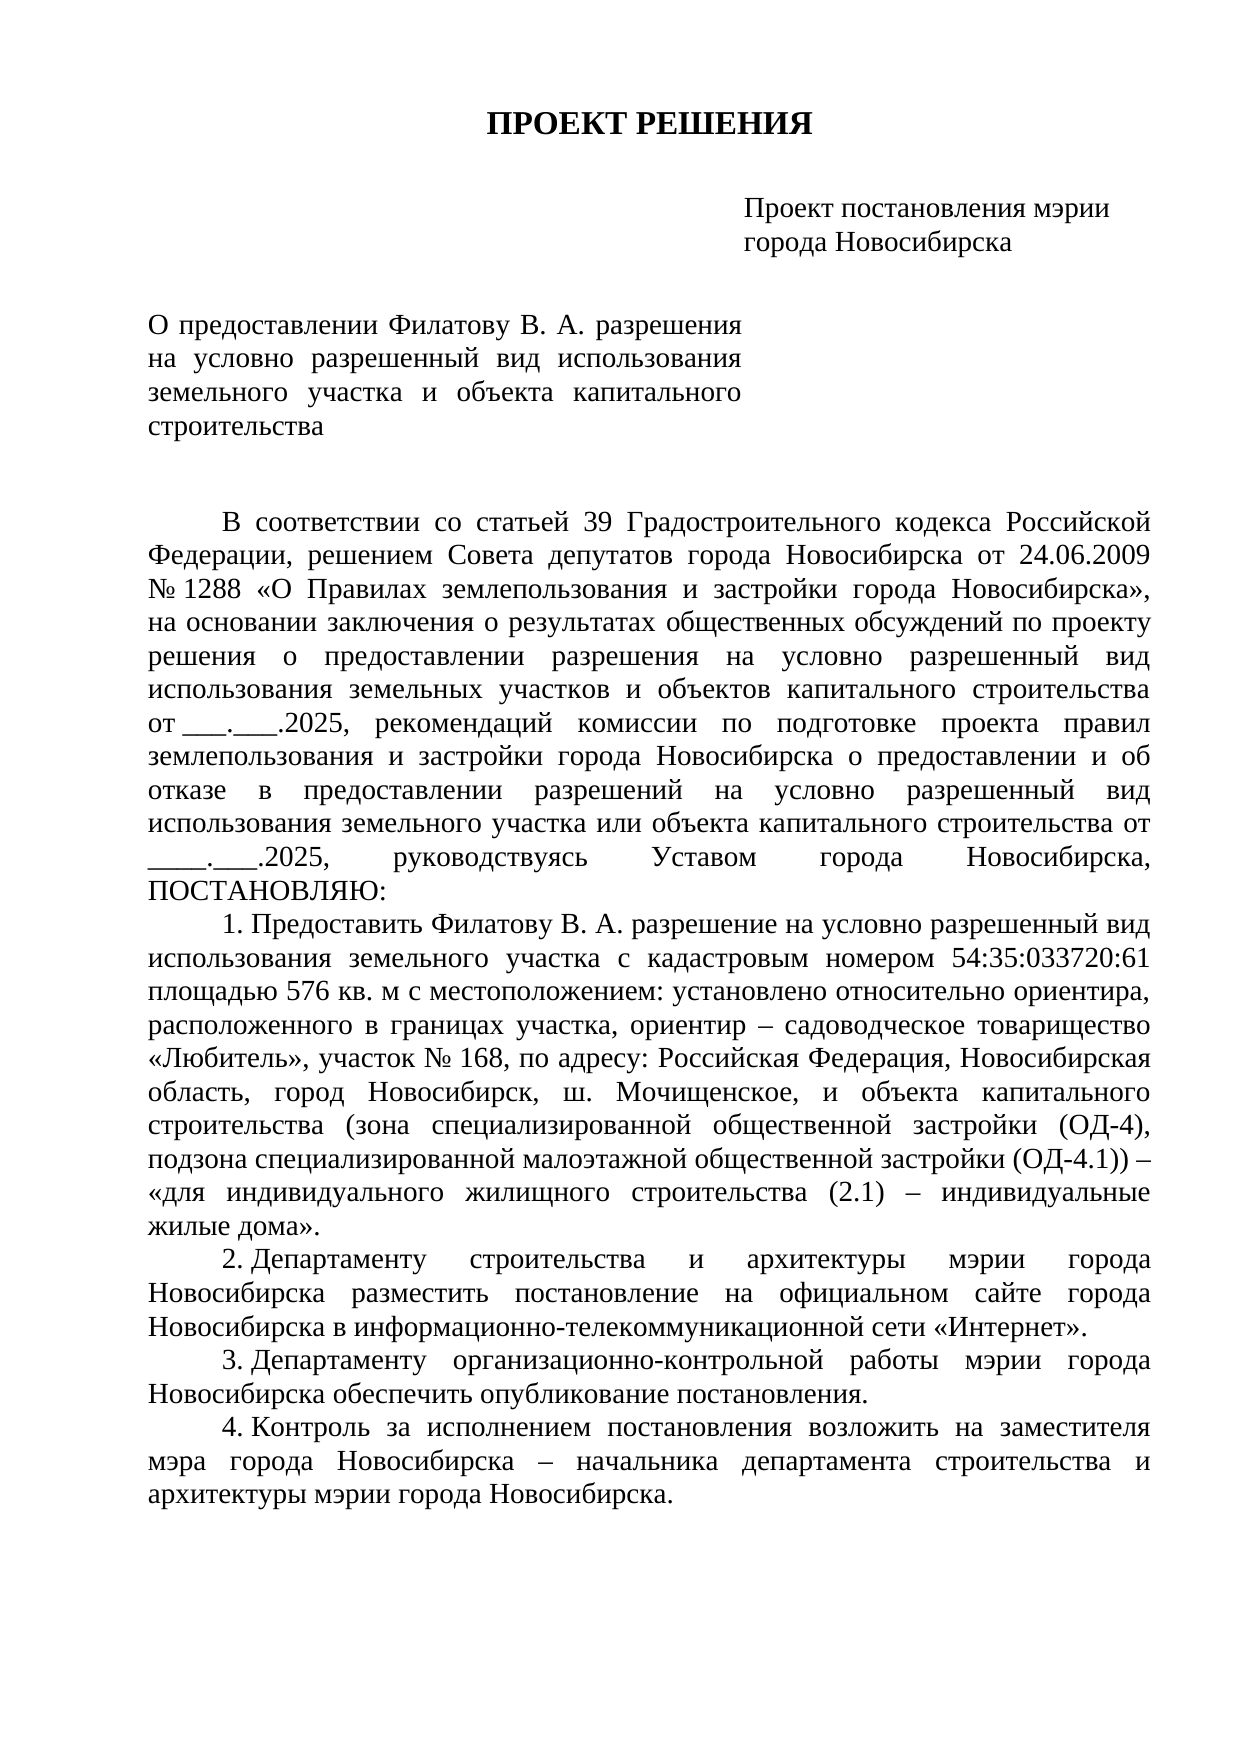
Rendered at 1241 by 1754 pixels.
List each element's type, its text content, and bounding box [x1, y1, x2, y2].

table_header О предоставлении Филатову В. А. разрешения на условно разрешенный вид использования земельного участка и объекта капитального строительства [137, 307, 753, 441]
text 3. Департаменту организационно-контрольной работы мэрии города Новосибирска обеспечить опубликование постановления. [148, 1342, 1152, 1409]
text 4. Контроль за исполнением постановления возложить на заместителя мэра города Новосибирска – начальника департамента строительства и архитектуры мэрии города Новосибирска. [148, 1409, 1152, 1510]
text В соответствии со статьей 39 Градостроительного кодекса Российской Федерации, решением Совета депутатов города Новосибирска от 24.06.2009 № 1288 «О Правилах землепользования и застройки города Новосибирска», на основании заключения о результатах общественных обсуждений по проекту решения о предоставлении разрешения на условно разрешенный вид использования земельных участков и объектов капитального строительства от ___.___.2025, рекомендаций комиссии по подготовке проекта правил землепользования и застройки города Новосибирска о предоставлении и об отказе в предоставлении разрешений на условно разрешенный вид использования земельного участка или объекта капитального строительства от ____.___.2025, руководствуясь Уставом города Новосибирска, ПОСТАНОВЛЯЮ: [148, 504, 1152, 906]
text ПРОЕКТ РЕШЕНИЯ [148, 103, 1152, 142]
text 1. Предоставить Филатову В. А. разрешение на условно разрешенный вид использования земельного участка с кадастровым номером 54:35:033720:61 площадью 576 кв. м с местоположением: установлено относительно ориентира, расположенного в границах участка, ориентир – садоводческое товарищество «Любитель», участок № 168, по адресу: Российская Федерация, Новосибирская область, город Новосибирск, ш. Мочищенское, и объекта капитального строительства (зона специализированной общественной застройки (ОД-4), подзона специализированной малоэтажной общественной застройки (ОД-4.1)) – «для индивидуального жилищного строительства (2.1) – индивидуальные жилые дома». [148, 906, 1152, 1242]
text 2. Департаменту строительства и архитектуры мэрии города Новосибирска разместить постановление на официальном сайте города Новосибирска в информационно-телекоммуникационной сети «Интернет». [148, 1242, 1152, 1342]
